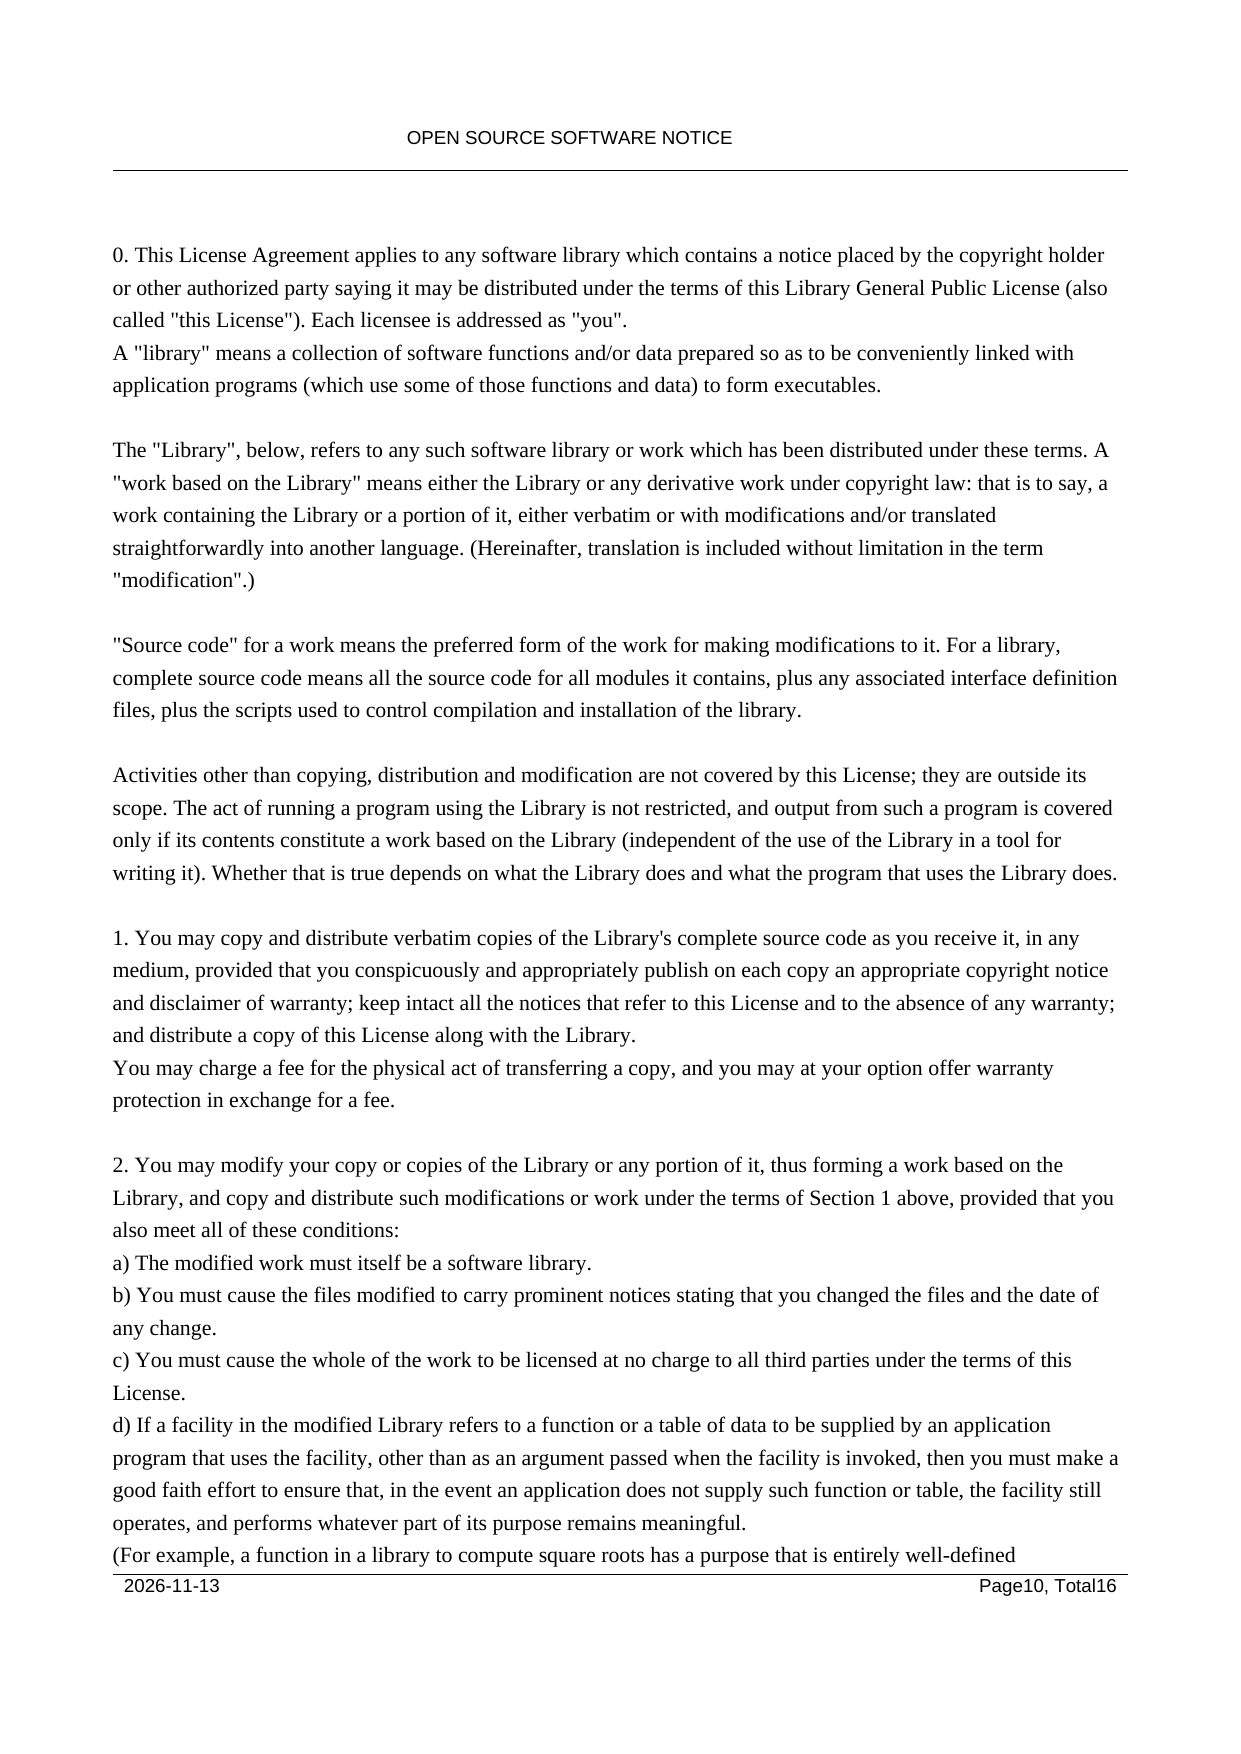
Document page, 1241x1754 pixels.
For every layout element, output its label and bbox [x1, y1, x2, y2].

text [112, 206, 1128, 1571]
